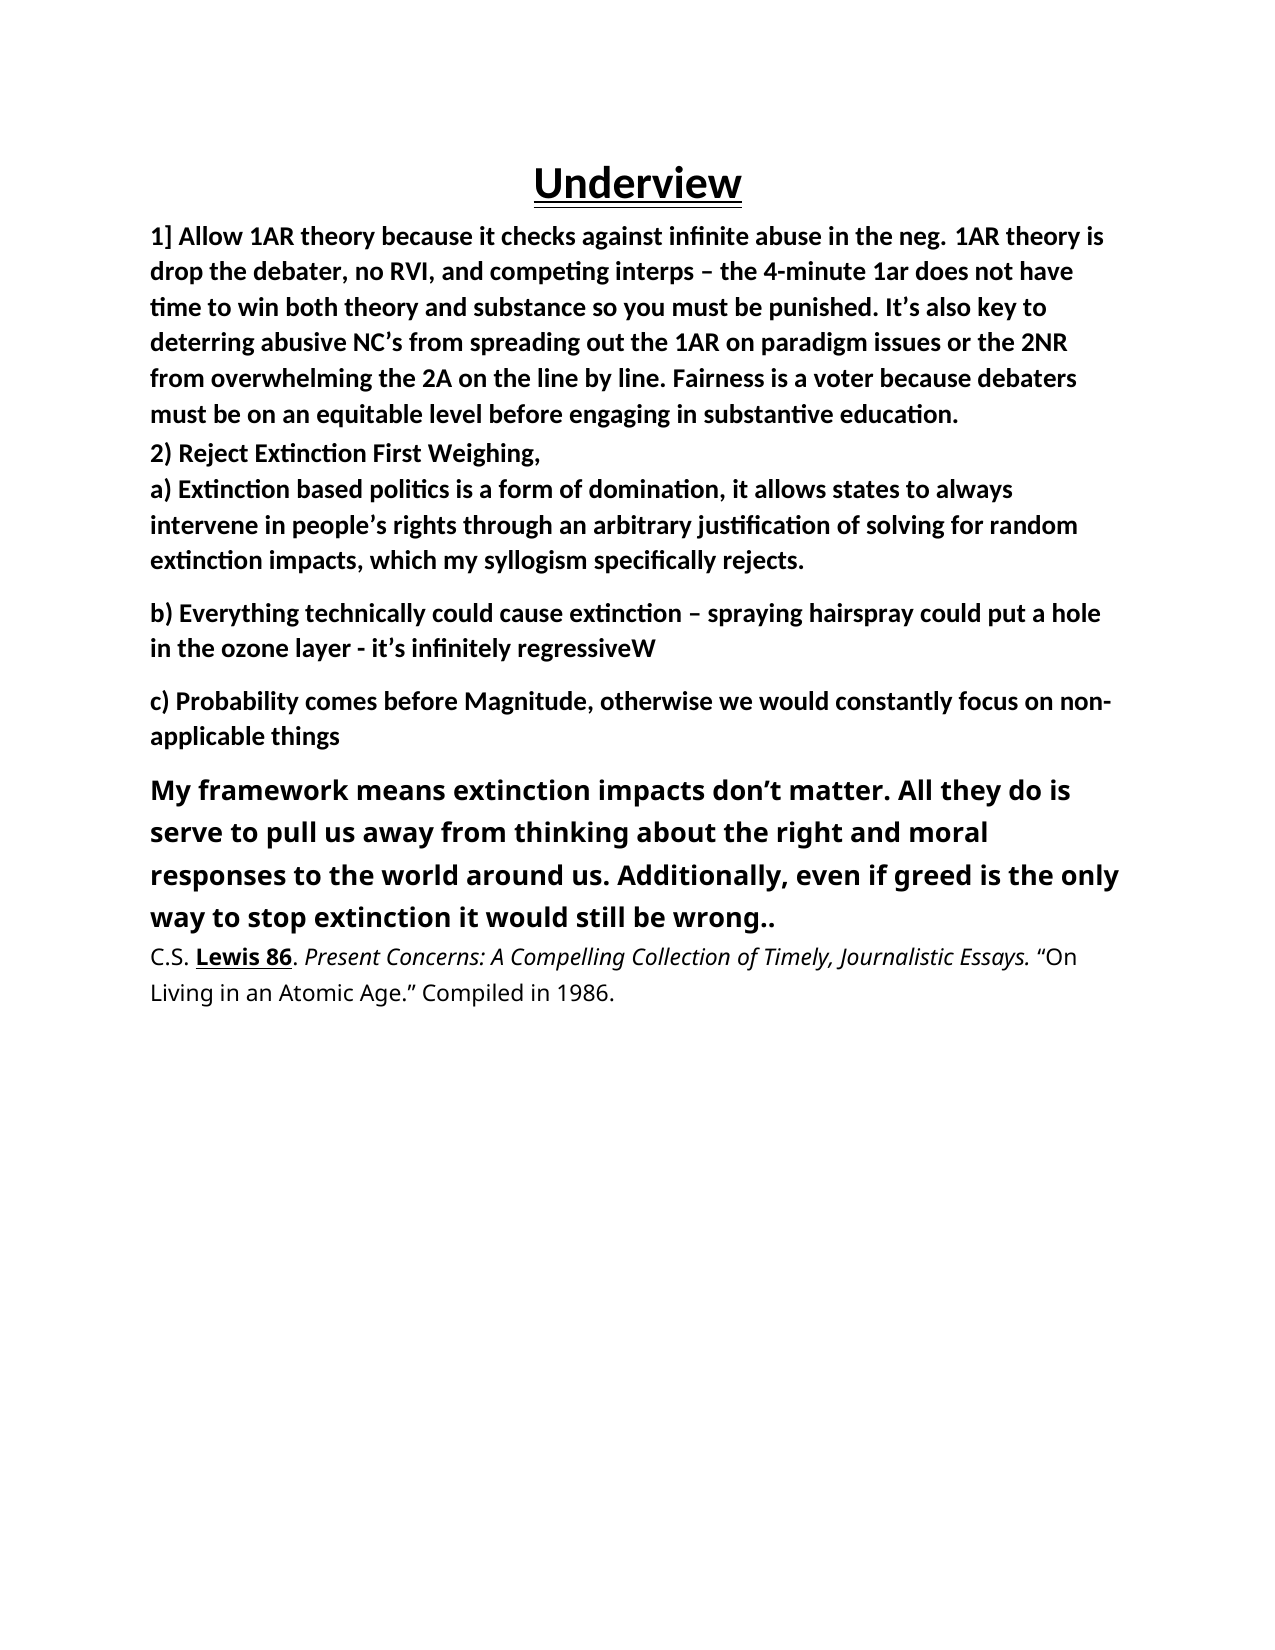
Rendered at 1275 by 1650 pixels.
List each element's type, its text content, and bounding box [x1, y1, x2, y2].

text b) Everything technically could cause extinction – spraying hairspray could put a hole in the ozone layer - it’s infinitely regressiveW [150, 596, 1125, 664]
subtitle My framework means extinction impacts don’t matter. All they do is serve to pull us away from thinking about the right and moral responses to the world around us. Additionally, even if greed is the only way to stop extinction it would still be wrong.. [150, 772, 1125, 936]
subtitle 2) Reject Extinction First Weighing, [150, 437, 1125, 469]
subtitle 1] Allow 1AR theory because it checks against infinite abuse in the neg. 1AR theory is drop the debater, no RVI, and competing interps – the 4-minute 1ar does not have time to win both theory and substance so you must be punished. It’s also key to deterring abusive NC’s from spreading out the 1AR on paradigm issues or the 2NR from overwhelming the 2A on the line by line. Fairness is a voter because debaters must be on an equitable level before engaging in substantive education. [150, 219, 1125, 430]
text C.S. Lewis 86. Present Concerns: A Compelling Collection of Timely, Journalistic Essays. “On Living in an Atomic Age.” Compiled in 1986. [150, 941, 1125, 1008]
subtitle Underview [150, 154, 1125, 210]
text c) Probability comes before Magnitude, otherwise we would constantly focus on non-applicable things [150, 684, 1125, 752]
text a) Extinction based politics is a form of domination, it allows states to always intervene in people’s rights through an arbitrary justification of solving for random extinction impacts, which my syllogism specifically rejects. [150, 472, 1125, 576]
